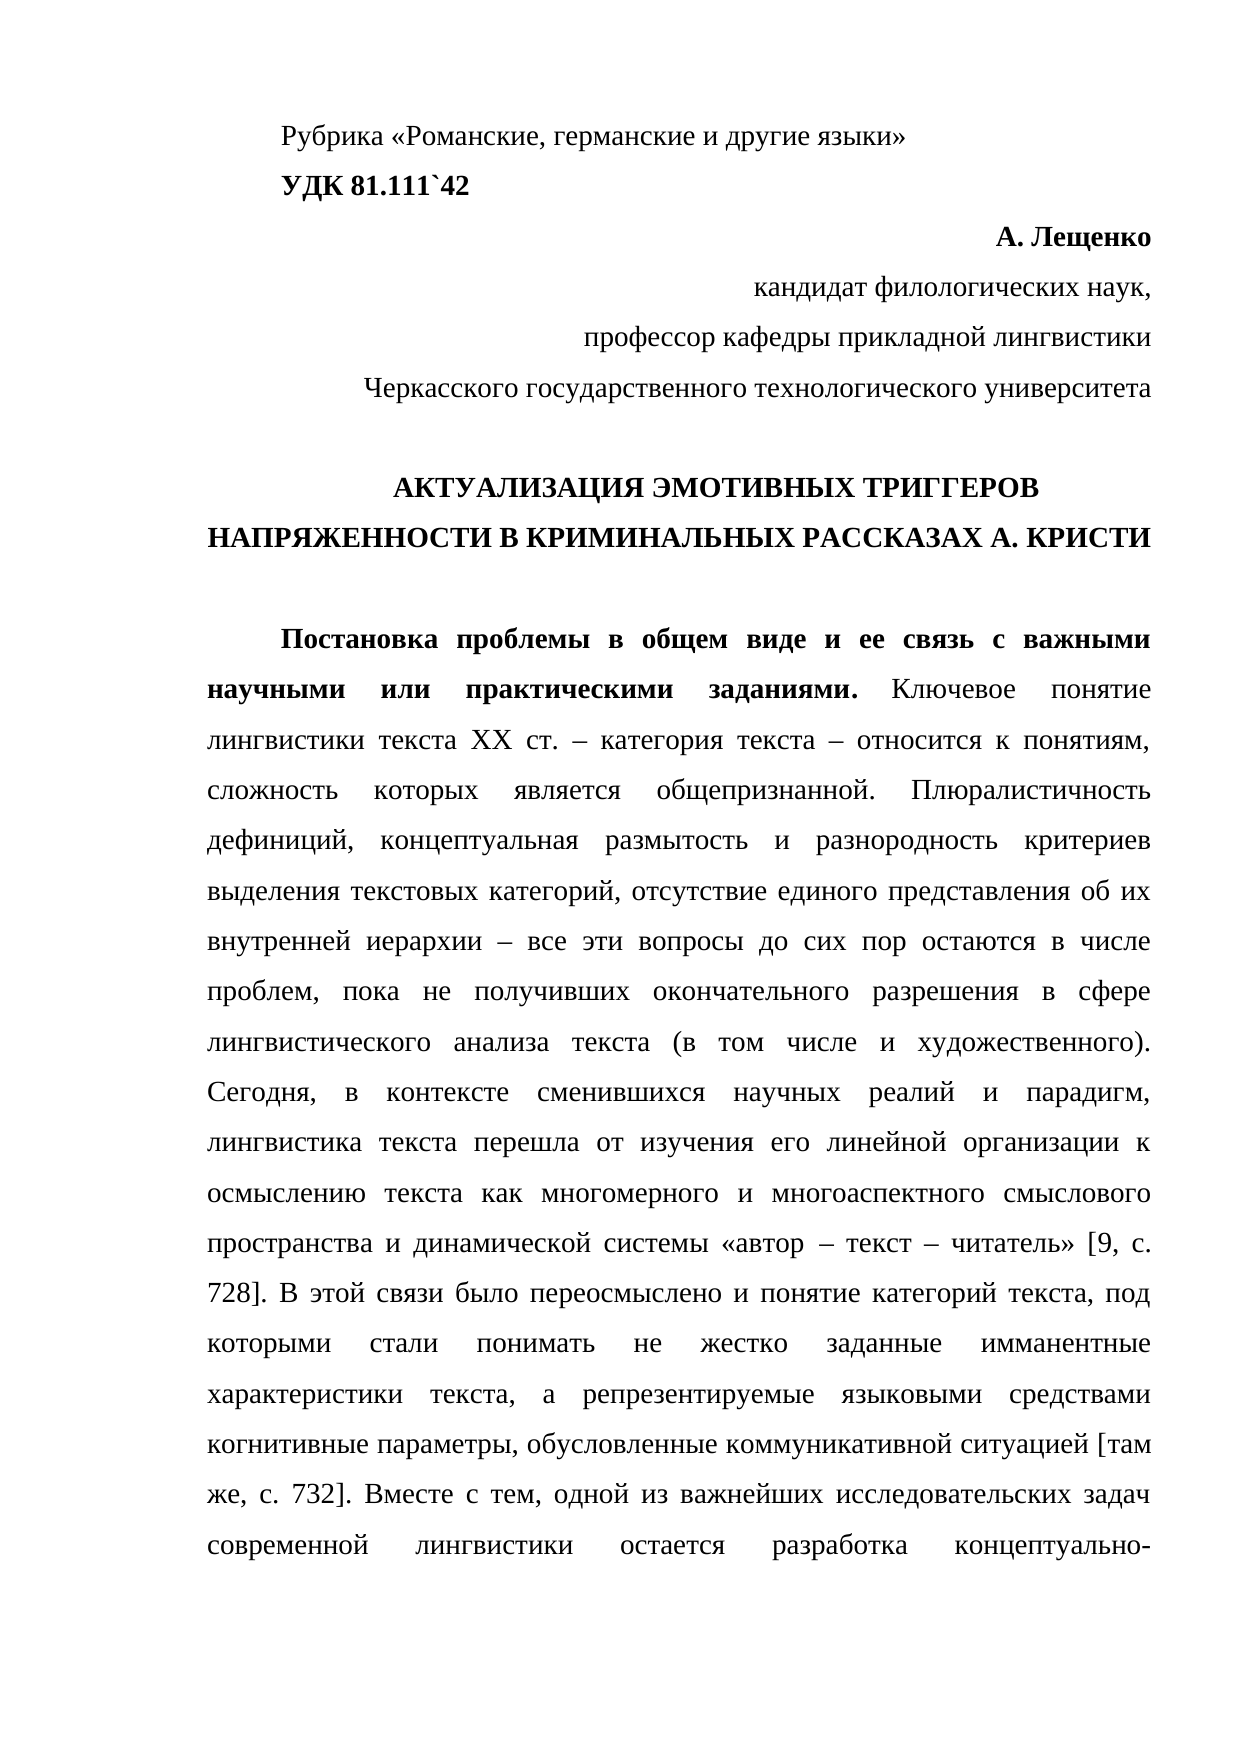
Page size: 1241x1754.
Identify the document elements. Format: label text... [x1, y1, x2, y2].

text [207, 621, 1152, 1560]
text кандидат филологических наук, [207, 269, 1152, 303]
text АКТУАЛИЗАЦИЯ ЭМОТИВНЫХ ТРИГГЕРОВ НАПРЯЖЕННОСТИ В КРИМИНАЛЬНЫХ РАССКАЗАХ А. КРИСТИ [207, 470, 1152, 554]
text А. Лещенко [207, 219, 1152, 252]
text УДК 81.111`42 [207, 168, 1152, 202]
text Рубрика «Романские, германские и другие языки» [207, 118, 1152, 152]
text Черкасского государственного технологического университета [207, 370, 1152, 403]
text профессор кафедры прикладной лингвистики [207, 319, 1152, 353]
